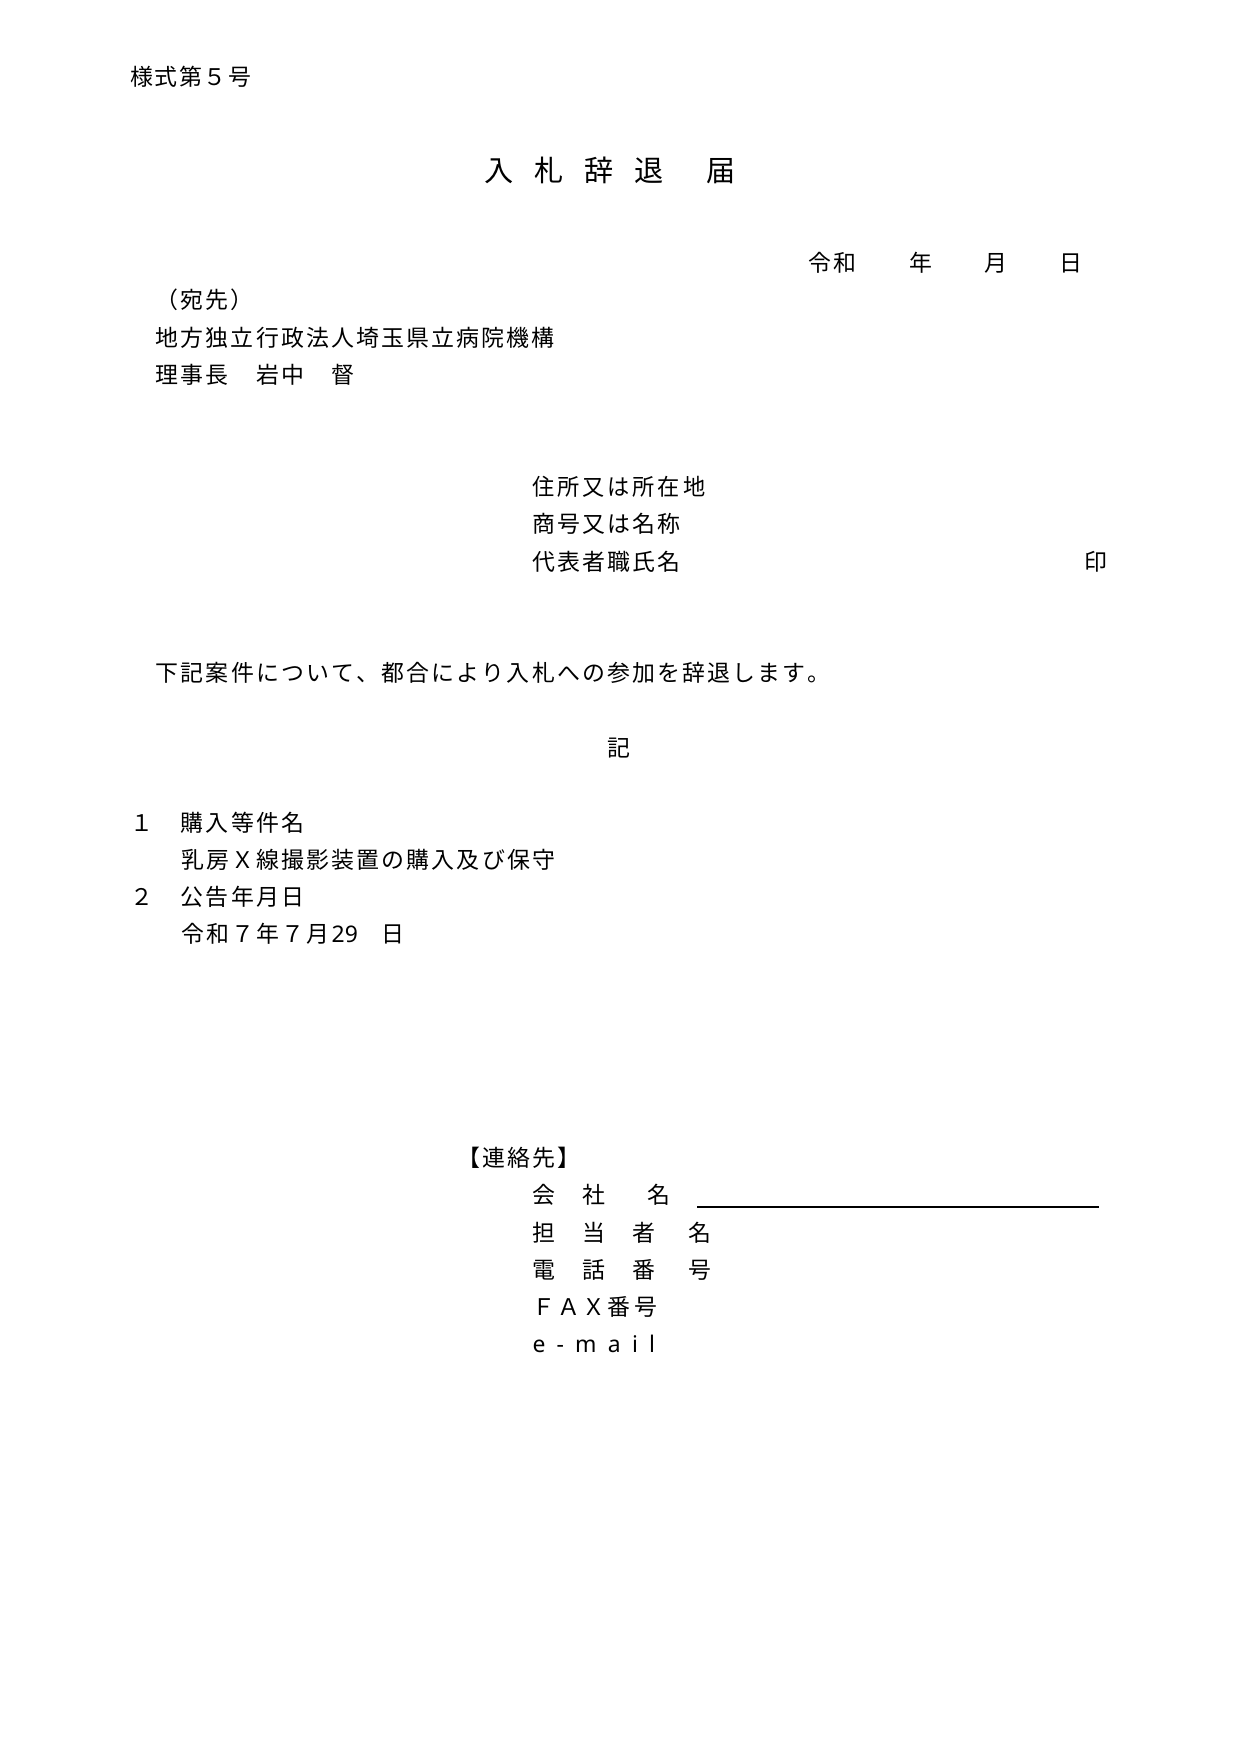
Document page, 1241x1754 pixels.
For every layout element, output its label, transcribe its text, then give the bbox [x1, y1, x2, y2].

text 下記案件について、都合により入札への参加を辞退します。 [131, 653, 1109, 691]
text １ 購入等件名 [131, 802, 1109, 840]
text （宛先） [156, 280, 1109, 318]
text 商号又は名称 [508, 504, 1109, 541]
text 乳房Ｘ線撮影装置の購入及び保守 [156, 840, 1109, 877]
text ２ 公告年月日 [131, 877, 1109, 914]
text 代表者職氏名 印 [508, 541, 1109, 579]
text 令和 年 月 日 [131, 243, 1084, 280]
text 会社名 [508, 1175, 1109, 1213]
text 記 [131, 728, 1109, 765]
text e-mail [508, 1324, 1084, 1362]
text 電話番号 [508, 1250, 1109, 1287]
text 住所又は所在地 [508, 467, 1109, 504]
text 令和７年７月29日 [156, 914, 1109, 952]
text 理事長 岩中 督 [156, 355, 1109, 392]
text 【連絡先】 [432, 1138, 1109, 1175]
text 担当者名 [508, 1213, 1109, 1250]
text ＦＡＸ番号 [508, 1287, 1084, 1324]
text 地方独立行政法人埼玉県立病院機構 [156, 318, 1109, 355]
text 入札辞退届 [131, 131, 1109, 206]
